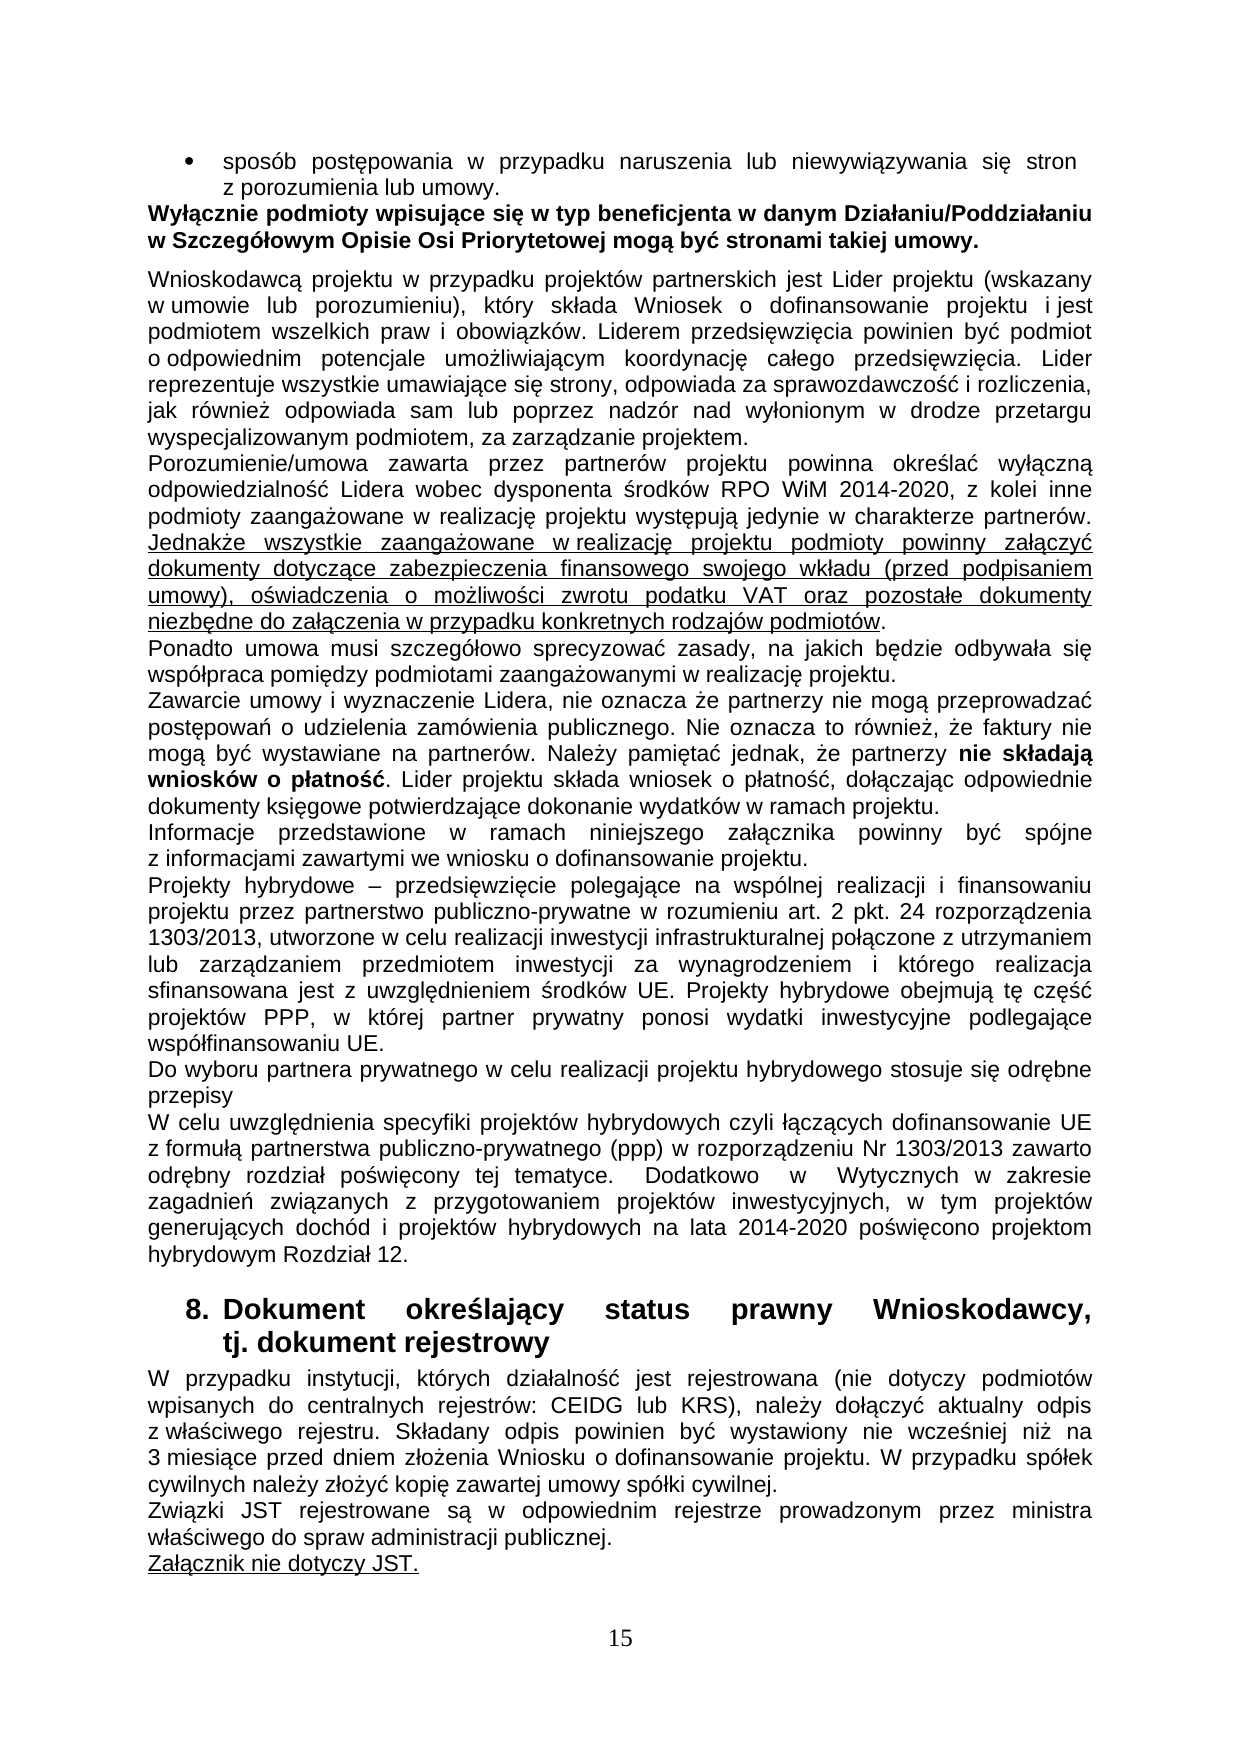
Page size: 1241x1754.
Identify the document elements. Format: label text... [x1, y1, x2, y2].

text Zawarcie umowy i wyznaczenie Lidera, nie oznacza że partnerzy nie mogą przeprowadzać postępowań o udzielenia zamówienia publicznego. Nie oznacza to również, że faktury nie mogą być wystawiane na partnerów. Należy pamiętać jednak, że partnerzy nie składają wniosków o płatność. Lider projektu składa wniosek o płatność, dołączając odpowiednie dokumenty księgowe potwierdzające dokonanie wydatków w ramach projektu. [148, 687, 1093, 819]
text Wyłącznie podmioty wpisujące się w typ beneficjenta w danym Działaniu/Poddziałaniu w Szczegółowym Opisie Osi Priorytetowej mogą być stronami takiej umowy. [148, 200, 1093, 253]
text W przypadku instytucji, których działalność jest rejestrowana (nie dotyczy podmiotów wpisanych do centralnych rejestrów: CEIDG lub KRS), należy dołączyć aktualny odpis z właściwego rejestru. Składany odpis powinien być wystawiony nie wcześniej niż na 3 miesiące przed dniem złożenia Wniosku o dofinansowanie projektu. W przypadku spółek cywilnych należy złożyć kopię zawartej umowy spółki cywilnej. [148, 1365, 1093, 1497]
text Projekty hybrydowe – przedsięwzięcie polegające na wspólnej realizacji i finansowaniu projektu przez partnerstwo publiczno-prywatne w rozumieniu art. 2 pkt. 24 rozporządzenia 1303/2013, utworzone w celu realizacji inwestycji infrastrukturalnej połączone z utrzymaniem lub zarządzaniem przedmiotem inwestycji za wynagrodzeniem i którego realizacja sfinansowana jest z uwzględnieniem środków UE. Projekty hybrydowe obejmują tę część projektów PPP, w której partner prywatny ponosi wydatki inwestycyjne podlegające współfinansowaniu UE. [148, 872, 1093, 1056]
text Ponadto umowa musi szczegółowo sprecyzować zasady, na jakich będzie odbywała się współpraca pomiędzy podmiotami zaangażowanymi w realizację projektu. [148, 634, 1093, 687]
text Informacje przedstawione w ramach niniejszego załącznika powinny być spójne z informacjami zawartymi we wniosku o dofinansowanie projektu. [148, 819, 1093, 872]
text Wnioskodawcą projektu w przypadku projektów partnerskich jest Lider projektu (wskazany w umowie lub porozumieniu), który składa Wniosek o dofinansowanie projektu i jest podmiotem wszelkich praw i obowiązków. Liderem przedsięwzięcia powinien być podmiot o odpowiednim potencjale umożliwiającym koordynację całego przedsięwzięcia. Lider reprezentuje wszystkie umawiające się strony, odpowiada za sprawozdawczość i rozliczenia, jak również odpowiada sam lub poprzez nadzór nad wyłonionym w drodze przetargu wyspecjalizowanym podmiotem, za zarządzanie projektem. [148, 266, 1093, 450]
text Porozumienie/umowa zawarta przez partnerów projektu powinna określać wyłączną odpowiedzialność Lidera wobec dysponenta środków RPO WiM 2014-2020, z kolei inne podmioty zaangażowane w realizację projektu występują jedynie w charakterze partnerów. Jednakże wszystkie zaangażowane w realizację projektu podmioty powinny załączyć dokumenty dotyczące zabezpieczenia finansowego swojego wkładu (przed podpisaniem umowy), oświadczenia o możliwości zwrotu podatku VAT oraz pozostałe dokumenty niezbędne do załączenia w przypadku konkretnych rodzajów podmiotów. [148, 579, 1093, 634]
text Do wyboru partnera prywatnego w celu realizacji projektu hybrydowego stosuje się odrębne przepisy [148, 1056, 1093, 1109]
text Porozumienie/umowa zawarta przez partnerów projektu powinna określać wyłączną odpowiedzialność Lidera wobec dysponenta środków RPO WiM 2014-2020, z kolei inne podmioty zaangażowane w realizację projektu występują jedynie w charakterze partnerów. Jednakże wszystkie zaangażowane w realizację projektu podmioty powinny załączyć dokumenty dotyczące zabezpieczenia finansowego swojego wkładu (przed podpisaniem umowy), oświadczenia o możliwości zwrotu podatku VAT oraz pozostałe dokumenty niezbędne do załączenia w przypadku konkretnych rodzajów podmiotów. [148, 450, 1093, 552]
text Związki JST rejestrowane są w odpowiednim rejestrze prowadzonym przez ministra właściwego do spraw administracji publicznej. [148, 1497, 1093, 1550]
list Dokument określający status prawny Wnioskodawcy, tj. dokument rejestrowy [185, 1292, 1093, 1359]
text Załącznik nie dotyczy JST. [148, 1550, 1093, 1576]
list sposób postępowania w przypadku naruszenia lub niewywiązywania się stron z porozumienia lub umowy. [185, 148, 1093, 200]
text W celu uwzględnienia specyfiki projektów hybrydowych czyli łączących dofinansowanie UE z formułą partnerstwa publiczno-prywatnego (ppp) w rozporządzeniu Nr 1303/2013 zawarto odrębny rozdział poświęcony tej tematyce. Dodatkowo w Wytycznych w zakresie zagadnień związanych z przygotowaniem projektów inwestycyjnych, w tym projektów generujących dochód i projektów hybrydowych na lata 2014-2020 poświęcono projektom hybrydowym Rozdział 12. [148, 1109, 1093, 1267]
